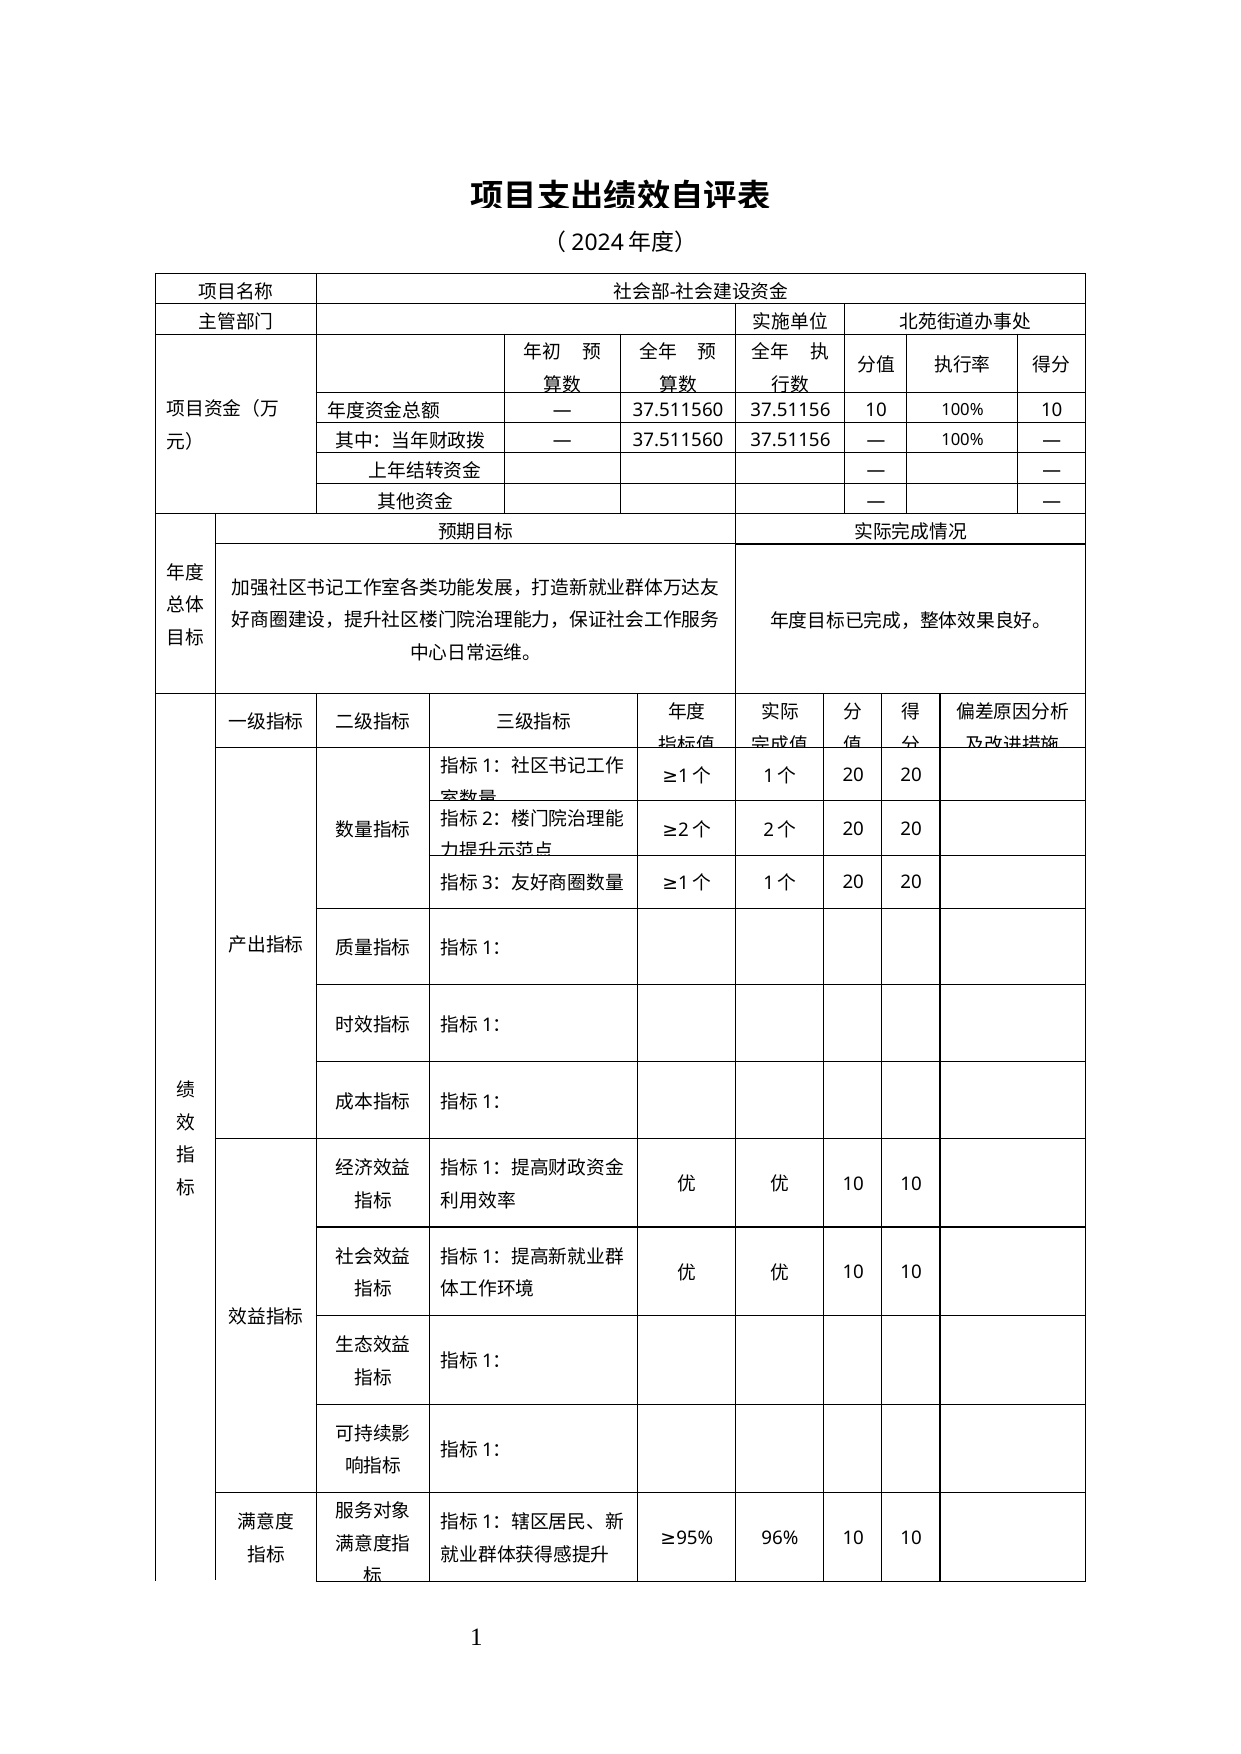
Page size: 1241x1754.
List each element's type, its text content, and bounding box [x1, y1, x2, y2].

table_cell 10 [824, 1493, 881, 1581]
table_cell [824, 1405, 881, 1492]
table_cell 满意度 指标 [215, 1493, 316, 1581]
table_cell 偏差原因分析及改进措施 [941, 694, 1085, 747]
table_cell [736, 545, 1085, 693]
table_cell — [1018, 484, 1085, 513]
table_cell [941, 1062, 1085, 1138]
table_cell [824, 909, 881, 984]
table_cell 成本指标 [317, 1062, 429, 1138]
table_cell [941, 1228, 1085, 1315]
table_cell 主管部门 [156, 304, 316, 333]
table_cell [621, 484, 735, 513]
table_cell — [505, 423, 620, 452]
table_cell 指标1：社区书记工作室数量 [430, 748, 637, 800]
table_cell [317, 304, 735, 333]
table_cell 项目名称 [156, 274, 316, 303]
table_cell 实际完成情况 [736, 514, 1085, 543]
table_cell ≥95% [638, 1493, 735, 1581]
table_cell 指标2：楼门院治理能力提升示范点 [430, 801, 637, 855]
table_cell ≥1个 [638, 748, 735, 800]
table_cell 年度资金总额 [317, 393, 504, 422]
table_cell 20 [882, 801, 939, 855]
table_cell 生态效益 指标 [317, 1316, 429, 1403]
table_cell 指标1： [430, 1316, 637, 1403]
table_cell 服务对象满意度指标 [317, 1493, 429, 1581]
table_cell 10 [882, 1228, 939, 1315]
table_cell 年度总体目标 [156, 514, 215, 693]
table_cell 三级指标 [430, 694, 637, 747]
table_cell 指标1： [430, 1405, 637, 1492]
table_cell ≥1个 [638, 856, 735, 907]
table_cell 全年 执行数 [736, 335, 844, 392]
table_cell 20 [882, 748, 939, 800]
table_cell 产出指标 [216, 748, 316, 1138]
table_cell 100% [907, 393, 1017, 422]
table_cell — [1018, 453, 1085, 483]
table_cell [736, 1316, 823, 1403]
table_cell 指标1： [430, 1062, 637, 1138]
table_cell [824, 985, 881, 1061]
table_cell — [845, 453, 906, 483]
table_cell [941, 1493, 1085, 1581]
table_header 项目支出绩效自评表 [155, 162, 1085, 208]
table_cell 可持续影响指标 [317, 1405, 429, 1492]
table_cell 年初 预算数 [505, 335, 620, 392]
table_cell 37.511560 [621, 423, 735, 452]
table_cell [882, 909, 939, 984]
table_cell [638, 1062, 735, 1138]
table_cell （ 2024年度） [155, 208, 1085, 273]
table_cell 实施单位 [736, 304, 844, 333]
table_cell 20 [824, 801, 881, 855]
table_cell 指标1： [430, 909, 637, 984]
table_cell [941, 748, 1085, 800]
table_cell 预期目标 [216, 514, 735, 543]
table_cell [736, 453, 844, 483]
table_cell [736, 1062, 823, 1138]
table_cell [824, 1062, 881, 1138]
table_cell 实际 完成值 [736, 694, 823, 747]
table_cell — [845, 423, 906, 452]
table_cell 全年 预算数 [621, 335, 735, 392]
table_cell 执行率 [907, 335, 1017, 392]
table_cell 社会部-社会建设资金 [317, 274, 1085, 303]
table_cell 指标1：提高财政资金利用效率 [430, 1139, 637, 1226]
table_cell [638, 1316, 735, 1403]
table_cell 100% [907, 423, 1017, 452]
table_cell 20 [824, 748, 881, 800]
table_cell 10 [824, 1228, 881, 1315]
table_cell 2个 [736, 801, 823, 855]
table_cell [505, 453, 620, 483]
table_cell — [1018, 423, 1085, 452]
table_cell 得分 [1018, 335, 1085, 392]
table_cell [882, 1405, 939, 1492]
table_cell 10 [824, 1139, 881, 1226]
table_cell [882, 985, 939, 1061]
table_cell [736, 484, 844, 513]
table_cell 20 [824, 856, 881, 907]
table_cell 优 [638, 1228, 735, 1315]
table_cell [941, 856, 1085, 907]
table_cell [621, 453, 735, 483]
table_cell 一级指标 [216, 694, 316, 747]
table_cell [882, 1316, 939, 1403]
table_cell 得分 [882, 694, 939, 747]
table_cell 指标3：友好商圈数量 [430, 856, 637, 907]
table_cell 北苑街道办事处 [845, 304, 1085, 333]
table_cell 1个 [736, 856, 823, 907]
table_cell 上年结转资金 [317, 453, 504, 483]
table_cell [736, 909, 823, 984]
table_cell [941, 1139, 1085, 1226]
table_cell 1个 [736, 748, 823, 800]
table_cell [941, 1405, 1085, 1492]
table_cell 10 [1018, 393, 1085, 422]
table_cell [736, 985, 823, 1061]
table_cell [941, 1316, 1085, 1403]
table_cell [317, 335, 504, 392]
table_cell [638, 985, 735, 1061]
table_cell 其他资金 [317, 484, 504, 513]
table_cell 37.511560 [736, 423, 844, 452]
table_cell 优 [736, 1139, 823, 1226]
table_cell 优 [736, 1228, 823, 1315]
table_cell 绩 效 指 标 [156, 694, 215, 1581]
table_cell 10 [845, 393, 906, 422]
table_cell 数量指标 [317, 748, 429, 907]
table_cell 分值 [845, 335, 906, 392]
table_cell 加强社区书记工作室各类功能发展，打造新就业群体万达友好商圈建设，提升社区楼门院治理能力，保证社会工作服务中心日常运维。 [216, 544, 735, 693]
table_cell — [845, 484, 906, 513]
table_cell [907, 453, 1017, 483]
table_cell [941, 985, 1085, 1061]
table_cell [907, 484, 1017, 513]
table_cell 二级指标 [317, 694, 429, 747]
table_cell 时效指标 [317, 985, 429, 1061]
table_cell 指标1：提高新就业群体工作环境 [430, 1228, 637, 1315]
table_cell ≥2个 [638, 801, 735, 855]
table_cell — [505, 393, 620, 422]
table_cell 10 [882, 1139, 939, 1226]
table_cell 分值 [824, 694, 881, 747]
table_cell [941, 909, 1085, 984]
table_cell 项目资金（万元） [156, 335, 316, 513]
table_cell 其中：当年财政拨款 [317, 423, 504, 452]
table_cell [941, 801, 1085, 855]
table_cell [882, 1062, 939, 1138]
table_cell 经济效益 指标 [317, 1139, 429, 1226]
table_cell 37.511560 [621, 393, 735, 422]
table_cell 效益指标 [216, 1139, 316, 1492]
table_cell 指标1：辖区居民、新就业群体获得感提升 [430, 1493, 637, 1581]
table_cell 10 [882, 1493, 939, 1581]
table_cell 质量指标 [317, 909, 429, 984]
table_cell 37.511560 [736, 393, 844, 422]
table_cell 社会效益 指标 [317, 1228, 429, 1315]
table_cell [824, 1316, 881, 1403]
table_cell 96% [736, 1493, 823, 1581]
table_cell 指标1： [430, 985, 637, 1061]
table_cell 优 [638, 1139, 735, 1226]
table_cell [505, 484, 620, 513]
table_cell 年度 指标值 [638, 694, 735, 747]
table_cell [736, 1405, 823, 1492]
table_cell 20 [882, 856, 939, 907]
table_cell [638, 1405, 735, 1492]
table_cell [638, 909, 735, 984]
